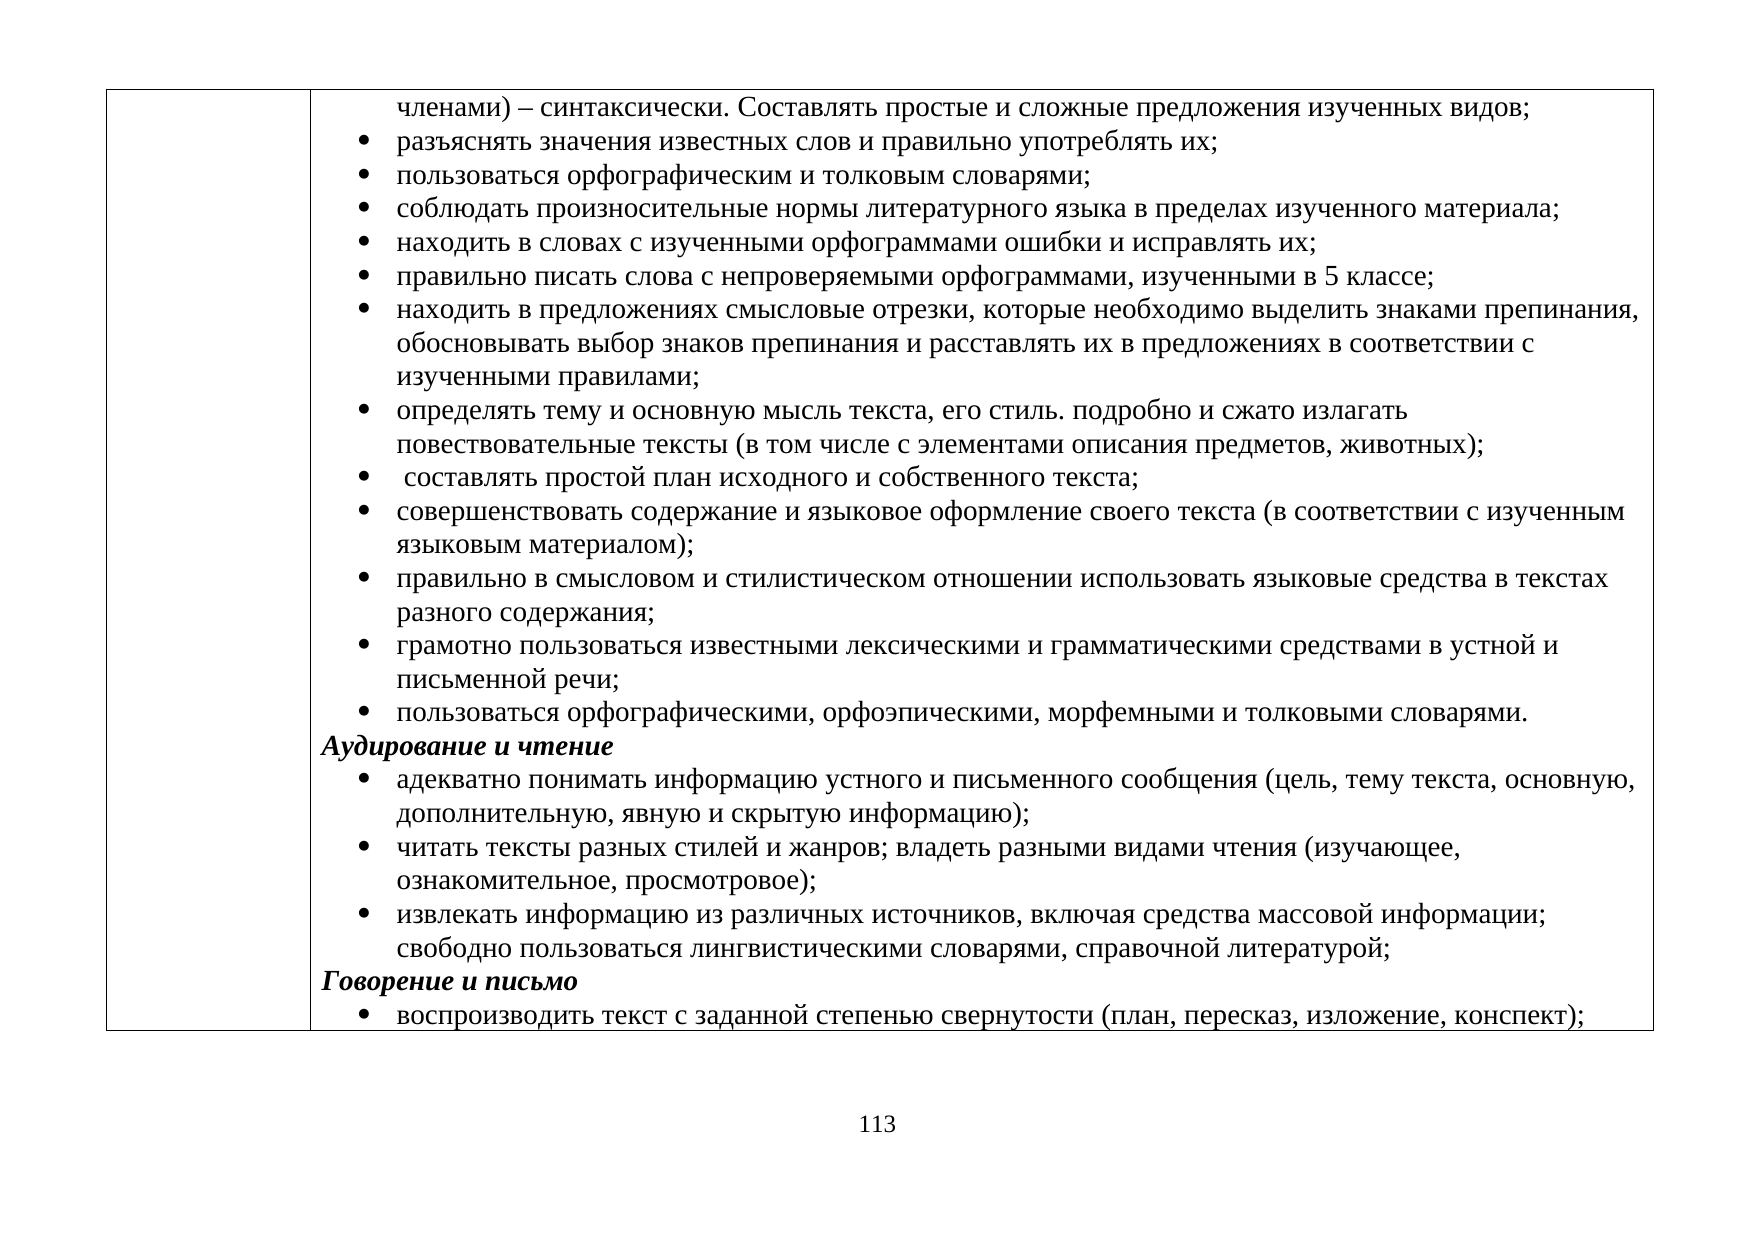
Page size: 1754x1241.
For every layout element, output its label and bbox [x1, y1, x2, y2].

table_cell [107, 90, 310, 1030]
table_cell [311, 90, 1653, 1030]
